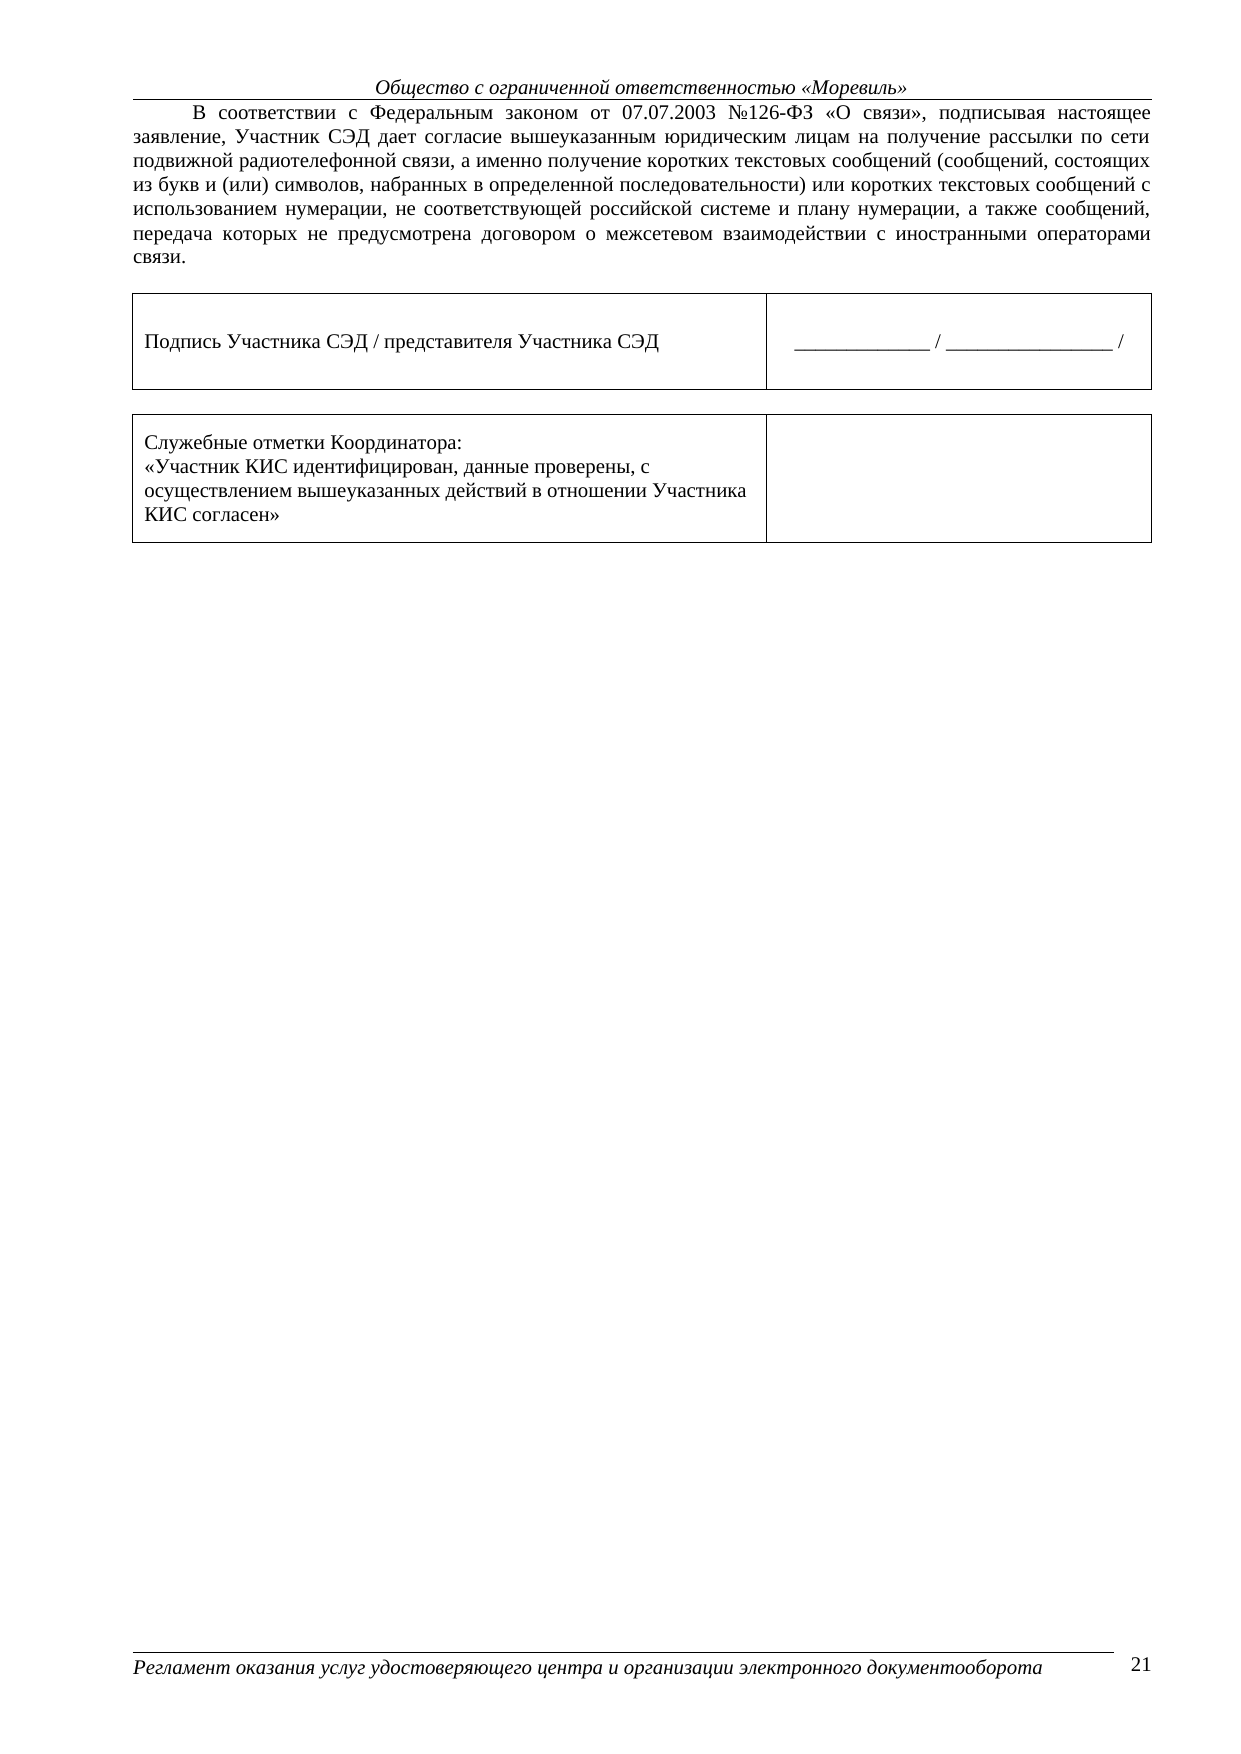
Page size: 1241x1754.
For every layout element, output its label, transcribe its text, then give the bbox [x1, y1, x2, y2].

text В соответствии с Федеральным законом от 07.07.2003 №126-ФЗ «О связи», подписывая настоящее заявление, Участник СЭД дает согласие вышеуказанным юридическим лицам на получение рассылки по сети подвижной радиотелефонной связи, а именно получение коротких текстовых сообщений (сообщений, состоящих из букв и (или) символов, набранных в определенной последовательности) или коротких текстовых сообщений с использованием нумерации, не соответствующей российской системе и плану нумерации, а также сообщений, передача которых не предусмотрена договором о межсетевом взаимодействии с иностранными операторами связи. [133, 100, 1152, 268]
table_header Подпись Участника СЭД / представителя Участника СЭД [133, 294, 766, 389]
table_header Служебные отметки Координатора: «Участник КИС идентифицирован, данные проверены, с осуществлением вышеуказанных действий в отношении Участника КИС согласен» [133, 415, 766, 542]
table_header _____________ / ________________ / [767, 294, 1151, 389]
table_header [767, 415, 1151, 542]
